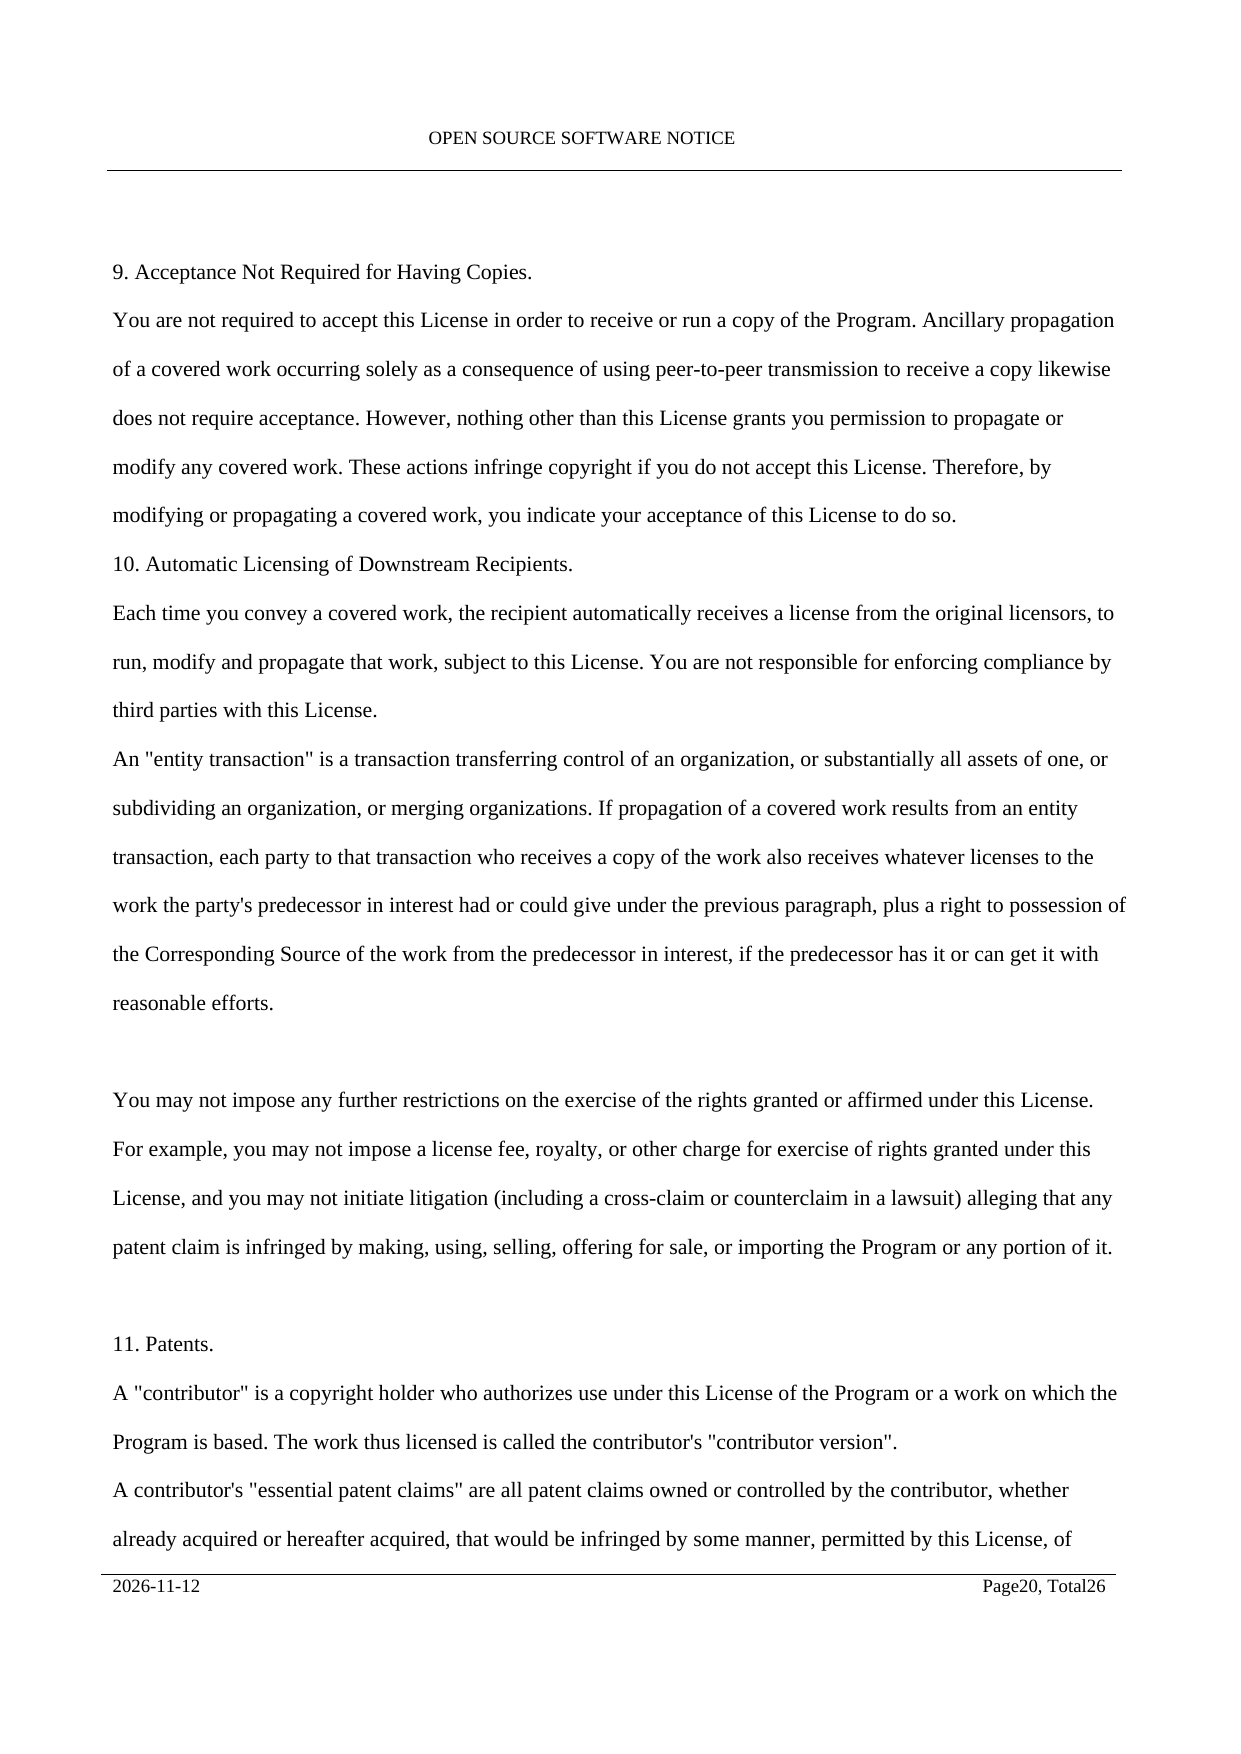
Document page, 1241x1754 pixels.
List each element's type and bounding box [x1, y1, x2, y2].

text [112, 206, 1128, 1555]
